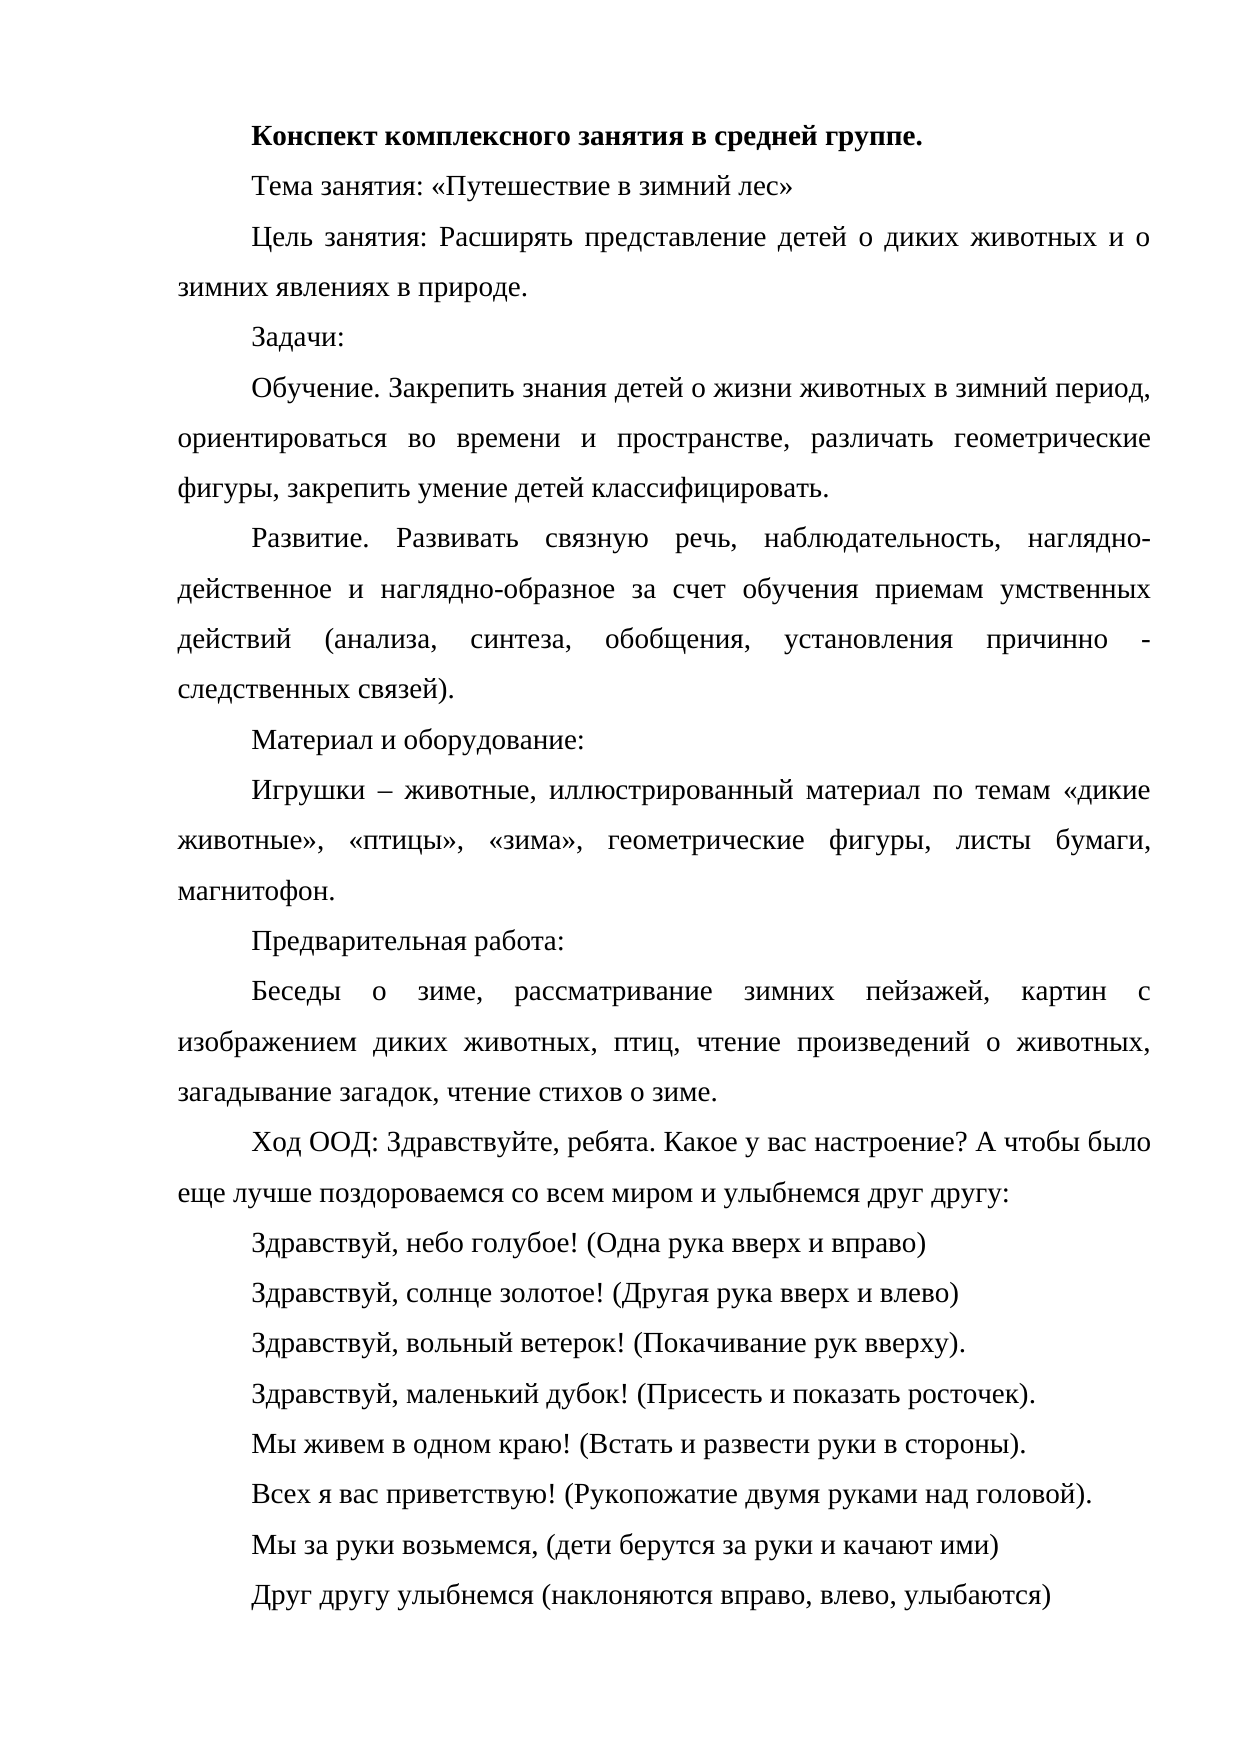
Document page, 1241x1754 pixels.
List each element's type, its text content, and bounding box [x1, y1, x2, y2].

text Материал и оборудование: [177, 722, 1152, 755]
text Цель занятия: Расширять представление детей о диких животных и о зимних явлениях в природе. [177, 219, 1152, 303]
text Мы живем в одном краю! (Встать и развести руки в стороны). [177, 1426, 1152, 1460]
text Обучение. Закрепить знания детей о жизни животных в зимний период, ориентироваться во времени и пространстве, различать геометрические фигуры, закрепить умение детей классифицировать. [177, 370, 1152, 504]
text Конспект комплексного занятия в средней группе. [177, 118, 1152, 152]
text Здравствуй, небо голубое! (Одна рука вверх и вправо) [177, 1225, 1152, 1258]
text Мы за руки возьмемся, (дети берутся за руки и качают ими) [177, 1527, 1152, 1560]
text Здравствуй, солнце золотое! (Другая рука вверх и влево) [177, 1275, 1152, 1309]
text Предварительная работа: [177, 923, 1152, 957]
text Игрушки – животные, иллюстрированный материал по темам «дикие животные», «птицы», «зима», геометрические фигуры, листы бумаги, магнитофон. [177, 772, 1152, 906]
text Здравствуй, вольный ветерок! (Покачивание рук вверху). [177, 1326, 1152, 1359]
text Всех я вас приветствую! (Рукопожатие двумя руками над головой). [177, 1477, 1152, 1510]
text Беседы о зиме, рассматривание зимних пейзажей, картин с изображением диких животных, птиц, чтение произведений о животных, загадывание загадок, чтение стихов о зиме. [177, 973, 1152, 1108]
text Ход ООД: Здравствуйте, ребята. Какое у вас настроение? А чтобы было еще лучше поздороваемся со всем миром и улыбнемся друг другу: [177, 1124, 1152, 1208]
text Друг другу улыбнемся (наклоняются вправо, влево, улыбаются) [177, 1577, 1152, 1611]
text Здравствуй, маленький дубок! (Присесть и показать росточек). [177, 1376, 1152, 1409]
text Развитие. Развивать связную речь, наблюдательность, наглядно- действенное и наглядно-образное за счет обучения приемам умственных действий (анализа, синтеза, обобщения, установления причинно -следственных связей). [177, 521, 1152, 705]
text Тема занятия: «Путешествие в зимний лес» [177, 168, 1152, 202]
text Задачи: [177, 319, 1152, 353]
